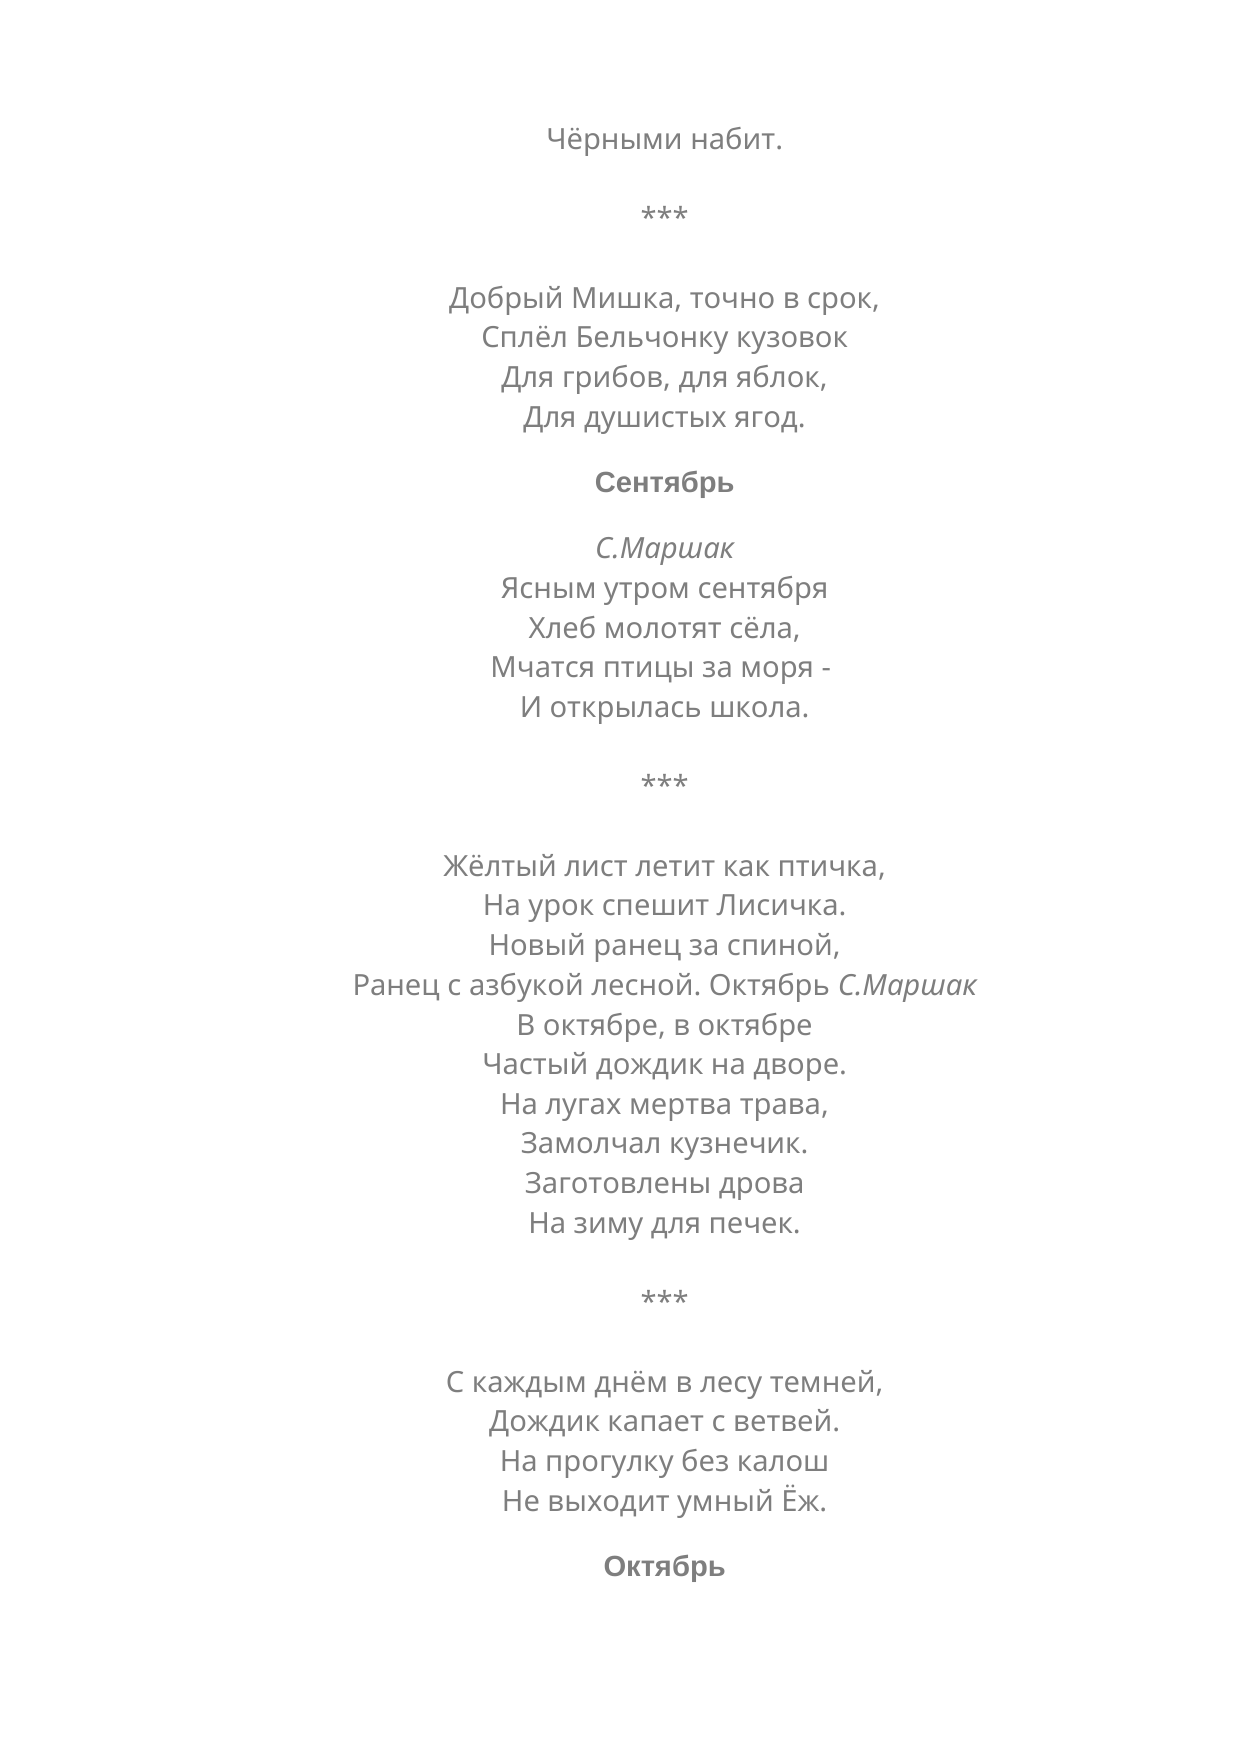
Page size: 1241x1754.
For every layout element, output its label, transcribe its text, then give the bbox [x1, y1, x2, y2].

text Сентябрь [177, 465, 1152, 498]
text С.Маршак Ясным утром сентября Хлеб молотят сёла, Мчатся птицы за моря - И открылась школа. *** Жёлтый лист летит как птичка, На урок спешит Лисичка. Новый ранец за спиной, Ранец с азбукой лесной. Октябрь С.Маршак В октябре, в октябре Частый дождик на дворе. На лугах мертва трава, Замолчал кузнечик. Заготовлены дрова На зиму для печек. *** С каждым днём в лесу темней, Дождик капает с ветвей. На прогулку без калош Не выходит умный Ёж. [177, 527, 1152, 1520]
text Октябрь [177, 1549, 1152, 1582]
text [177, 118, 1152, 436]
